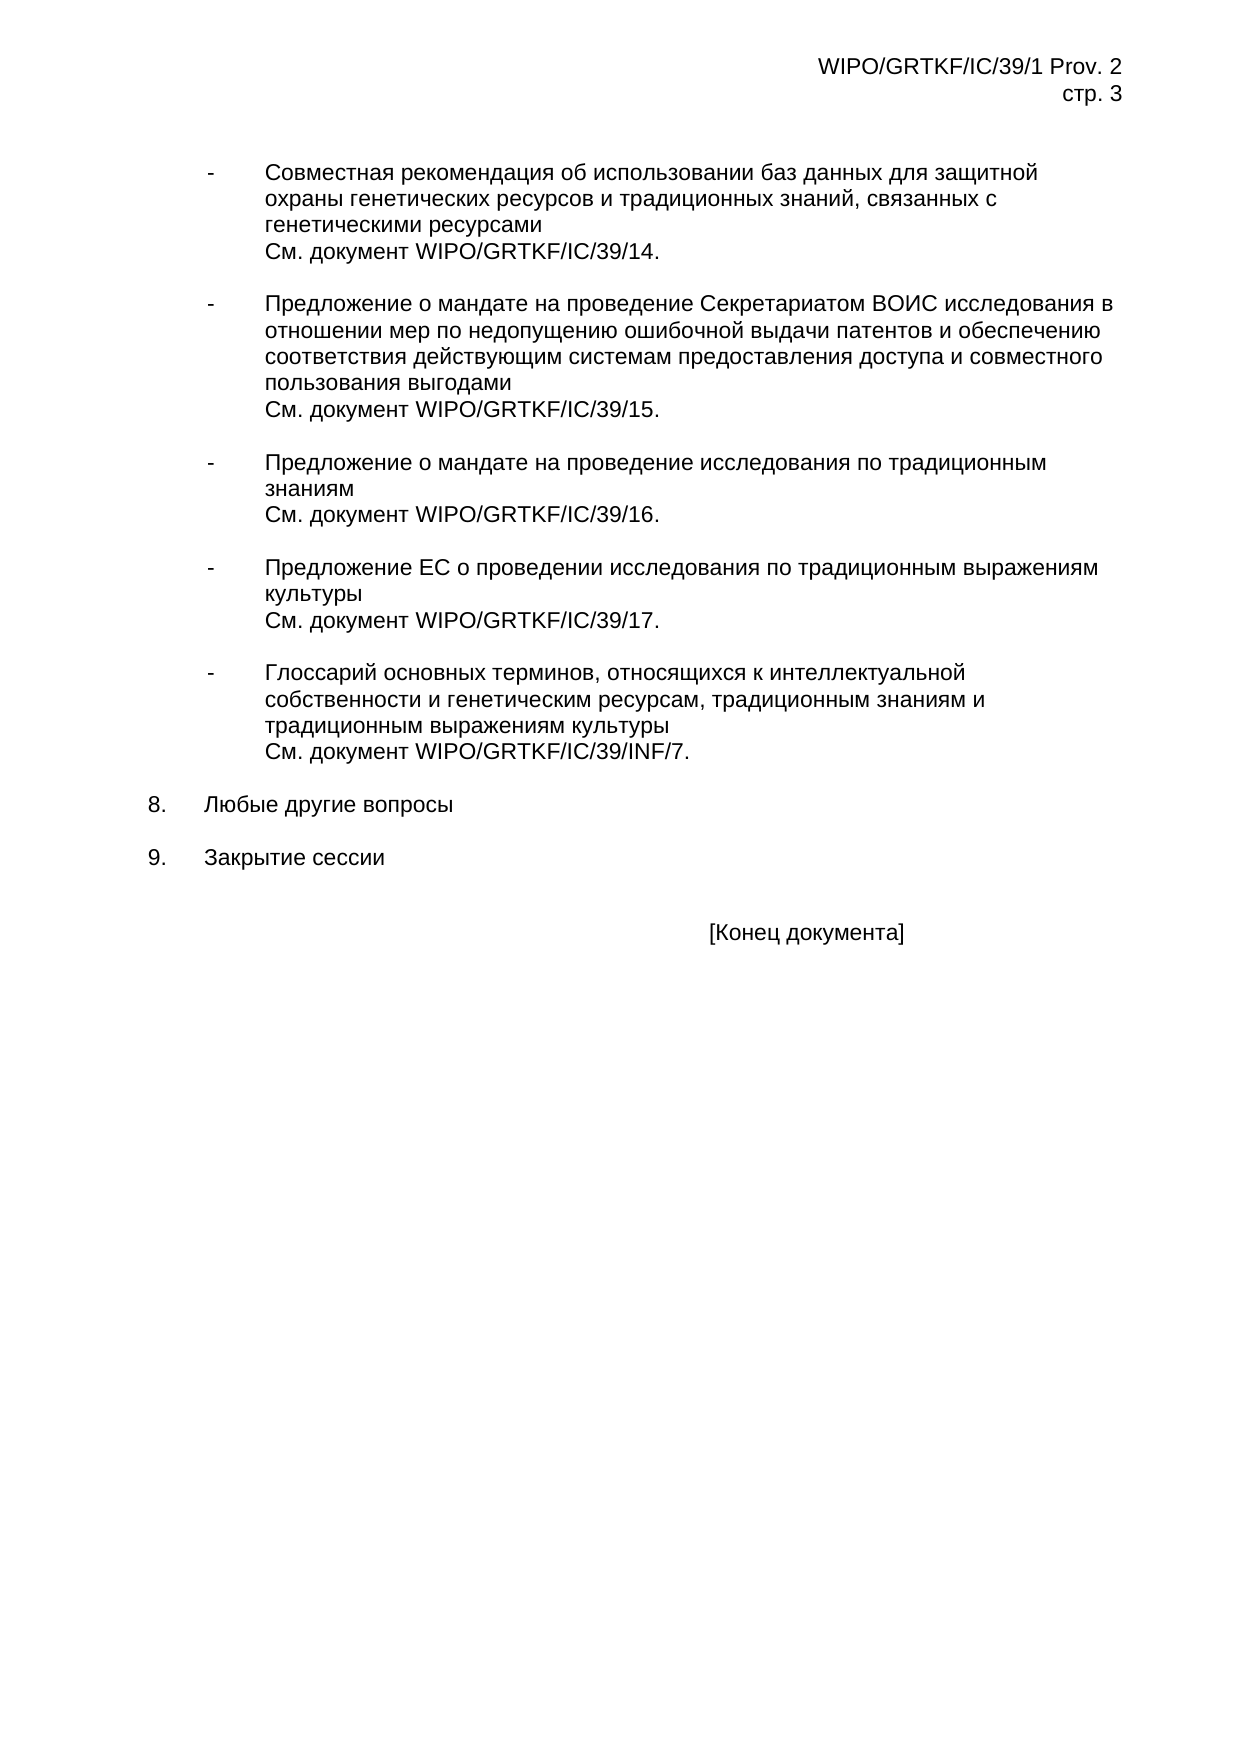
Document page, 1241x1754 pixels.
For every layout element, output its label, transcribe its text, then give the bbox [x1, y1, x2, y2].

list Любые другие вопросы [148, 791, 1122, 817]
list предложение о мандате на проведение исследования по традиционным знаниям [207, 448, 1122, 501]
text См. документ WIPO/GRTKF/IC/39/15. [264, 396, 1122, 422]
list Глоссарий основных терминов, относящихся к интеллектуальной собственности и генетическим ресурсам, традиционным знаниям и традиционным выражениям культуры [207, 659, 1122, 738]
text [Конец документа] [709, 918, 1122, 945]
list Закрытие сессии [148, 844, 1122, 870]
text См. документ WIPO/GRTKF/IC/39/16. [264, 501, 1122, 527]
list Совместная рекомендация об использовании баз данных для защитной охраны генетических ресурсов и традиционных знаний, связанных с генетическими ресурсами [207, 158, 1122, 238]
text См. документ WIPO/GRTKF/IC/39/17. [264, 607, 1122, 633]
list Предложение о мандате на проведение Секретариатом ВОИС исследования в отношении мер по недопущению ошибочной выдачи патентов и обеспечению соответствия действующим системам предоставления доступа и совместного пользования выгодами [207, 290, 1122, 396]
text См. документ WIPO/GRTKF/IC/39/INF/7. [264, 738, 1122, 765]
text См. документ WIPO/GRTKF/IC/39/14. [264, 238, 1122, 264]
list Предложение ЕС о проведении исследования по традиционным выражениям культуры [207, 554, 1122, 607]
